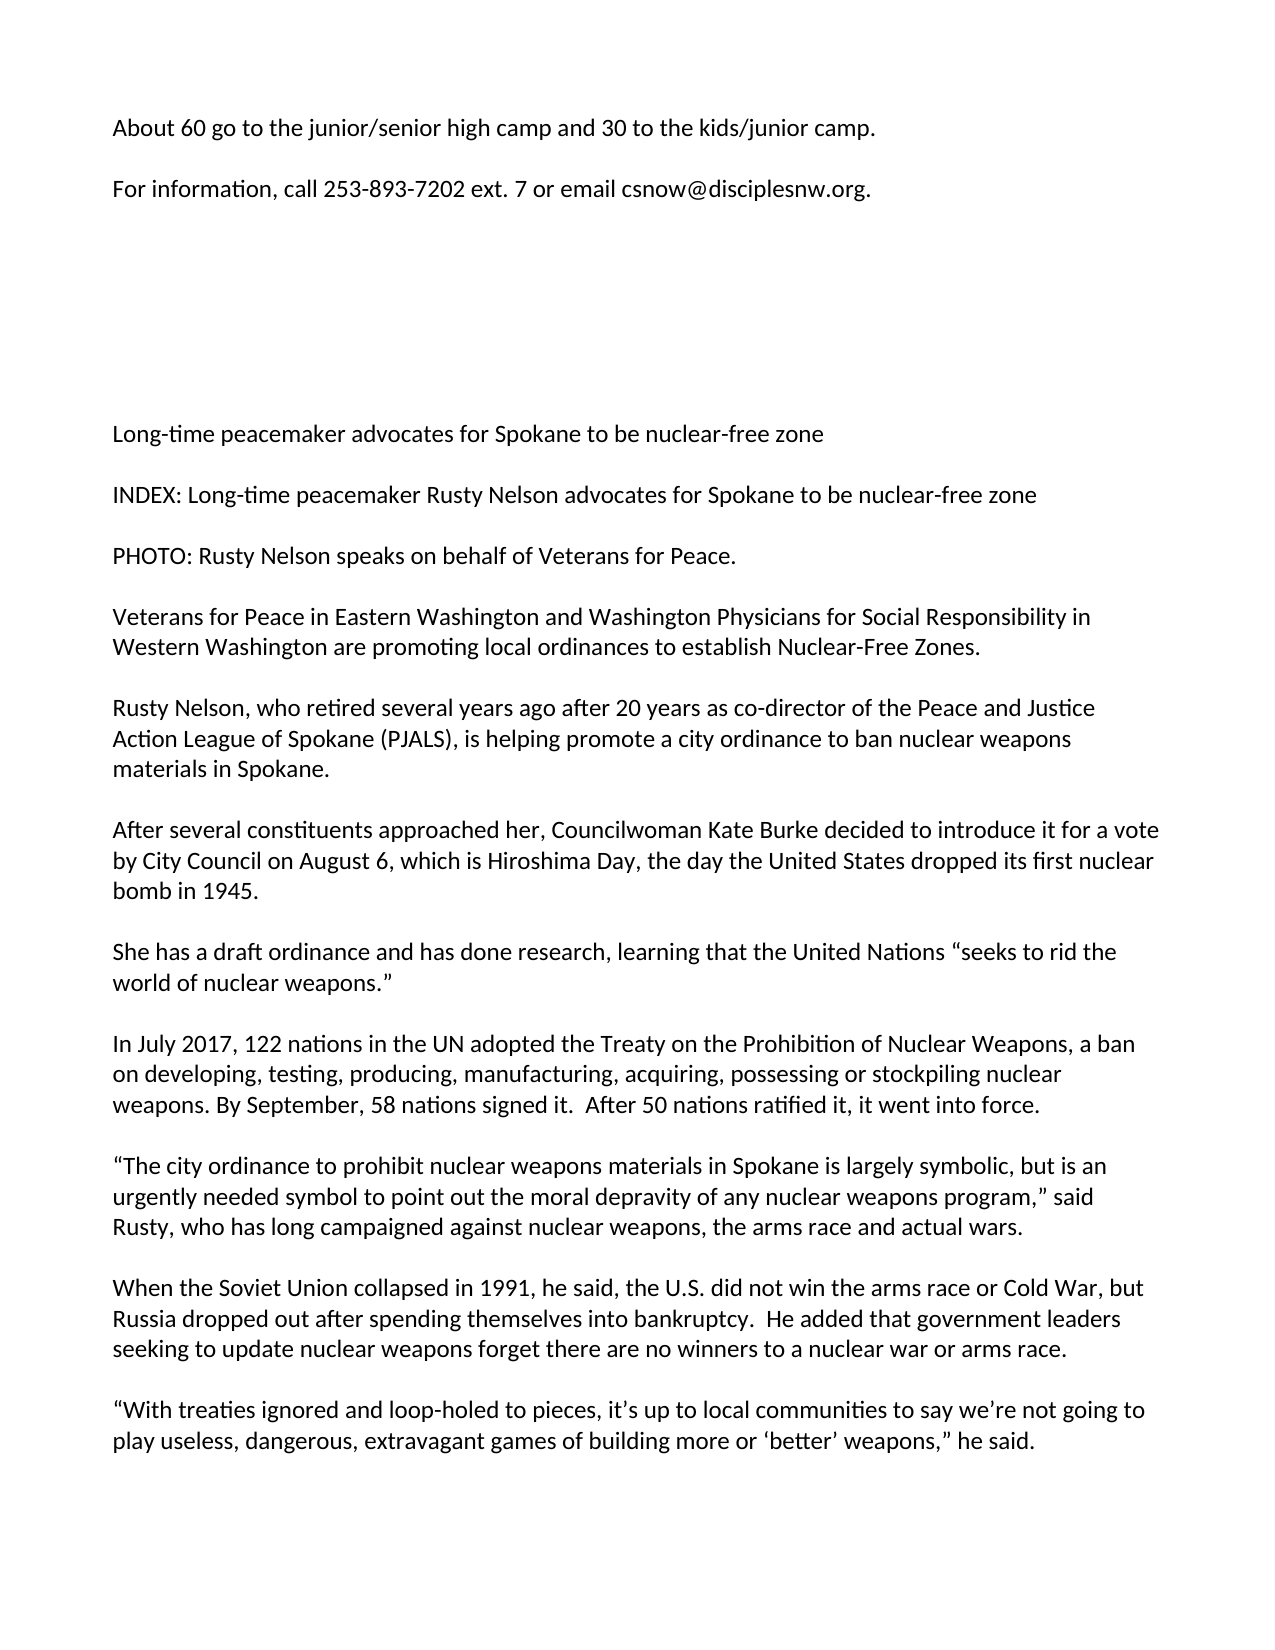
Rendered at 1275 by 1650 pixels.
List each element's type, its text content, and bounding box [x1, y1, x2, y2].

text She has a draft ordinance and has done research, learning that the United Nations “seeks to rid the world of nuclear weapons.” [112, 937, 1162, 998]
text “With treaties ignored and loop-holed to pieces, it’s up to local communities to say we’re not going to play useless, dangerous, extravagant games of building more or ‘better’ weapons,” he said. [112, 1394, 1162, 1455]
text When the Soviet Union collapsed in 1991, he said, the U.S. did not win the arms race or Cold War, but Russia dropped out after spending themselves into bankruptcy. He added that government leaders seeking to update nuclear weapons forget there are no winners to a nuclear war or arms race. [112, 1272, 1162, 1364]
text Rusty Nelson, who retired several years ago after 20 years as co-director of the Peace and Justice Action League of Spokane (PJALS), is helping promote a city ordinance to ban nuclear weapons materials in Spokane. [112, 692, 1162, 784]
text About 60 go to the junior/senior high camp and 30 to the kids/junior camp. [112, 112, 1162, 143]
text After several constituents approached her, Councilwoman Kate Burke decided to introduce it for a vote by City Council on August 6, which is Hiroshima Day, the day the United States dropped its first nuclear bomb in 1945. [112, 814, 1162, 906]
text “The city ordinance to prohibit nuclear weapons materials in Spokane is largely symbolic, but is an urgently needed symbol to point out the moral depravity of any nuclear weapons program,” said Rusty, who has long campaigned against nuclear weapons, the arms race and actual wars. [112, 1150, 1162, 1242]
text In July 2017, 122 nations in the UN adopted the Treaty on the Prohibition of Nuclear Weapons, a ban on developing, testing, producing, manufacturing, acquiring, possessing or stockpiling nuclear weapons. By September, 58 nations signed it. After 50 nations ratified it, it went into force. [112, 1028, 1162, 1120]
text Long-time peacemaker advocates for Spokane to be nuclear-free zone [112, 418, 1162, 448]
text INDEX: Long-time peacemaker Rusty Nelson advocates for Spokane to be nuclear-free zone [112, 479, 1162, 509]
text For information, call 253-893-7202 ext. 7 or email csnow@disciplesnw.org. [112, 173, 1162, 204]
text Veterans for Peace in Eastern Washington and Washington Physicians for Social Responsibility in Western Washington are promoting local ordinances to establish Nuclear-Free Zones. [112, 601, 1162, 662]
text PHOTO: Rusty Nelson speaks on behalf of Veterans for Peace. [112, 540, 1162, 570]
